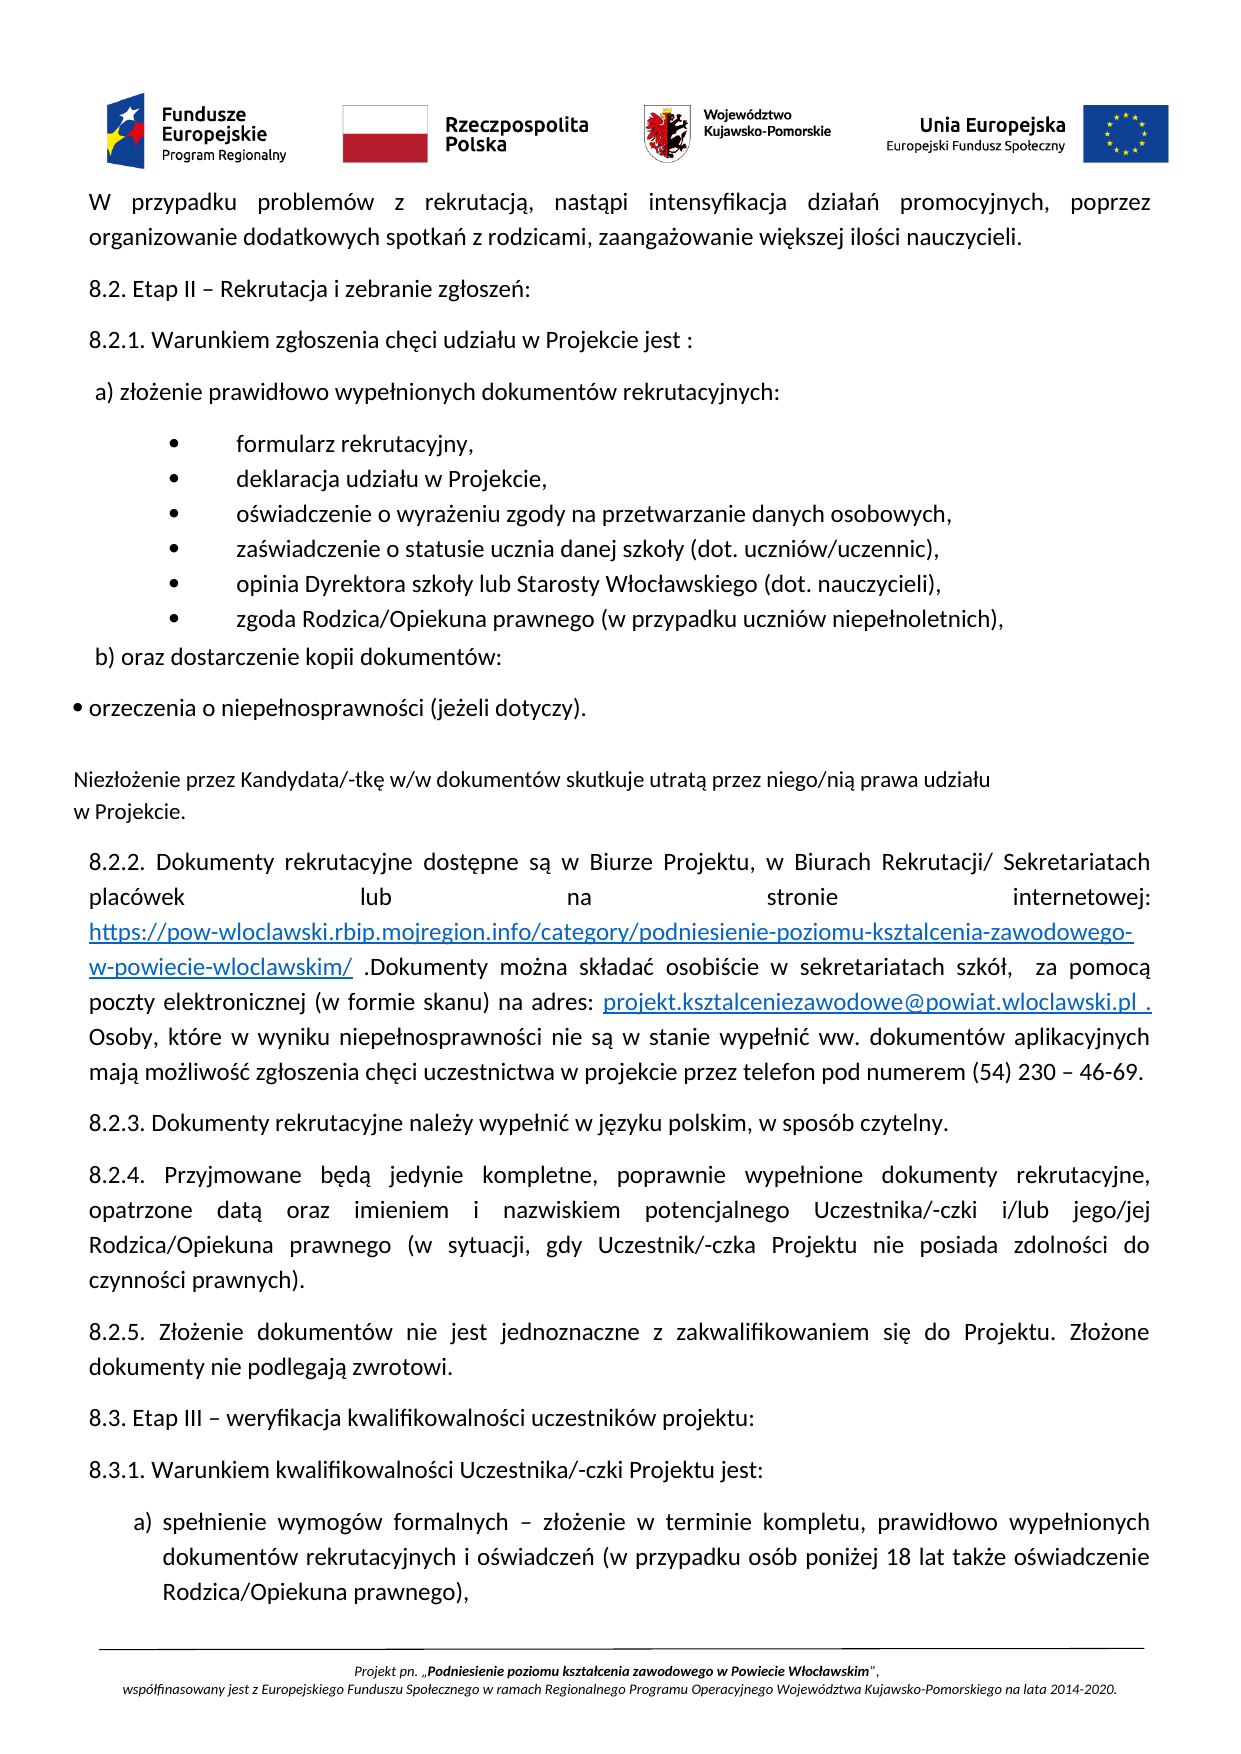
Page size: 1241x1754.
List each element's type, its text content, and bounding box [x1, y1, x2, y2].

text 8.3. Etap III – weryfikacja kwalifikowalności uczestników projektu: [89, 1403, 1152, 1433]
text 8.2. Etap II – Rekrutacja i zebranie zgłoszeń: [89, 273, 1152, 303]
text 8.2.5. Złożenie dokumentów nie jest jednoznaczne z zakwalifikowaniem się do Projektu. Złożone dokumenty nie podlegają zwrotowi. [89, 1316, 1152, 1381]
list orzeczenia o niepełnosprawności (jeżeli dotyczy). [73, 692, 1152, 723]
list spełnienie wymogów formalnych – złożenie w terminie kompletu, prawidłowo wypełnionych dokumentów rekrutacyjnych i oświadczeń (w przypadku osób poniżej 18 lat także oświadczenie Rodzica/Opiekuna prawnego), [133, 1506, 1152, 1606]
text b) oraz dostarczenie kopii dokumentów: [89, 641, 1152, 671]
list deklaracja udziału w Projekcie, [164, 463, 1152, 493]
text 8.2.3. Dokumenty rekrutacyjne należy wypełnić w języku polskim, w sposób czytelny. [89, 1108, 1152, 1138]
text a) złożenie prawidłowo wypełnionych dokumentów rekrutacyjnych: [89, 376, 1152, 407]
list zgoda Rodzica/Opiekuna prawnego (w przypadku uczniów niepełnoletnich), [164, 603, 1152, 633]
list oświadczenie o wyrażeniu zgody na przetwarzanie danych osobowych, [164, 498, 1152, 528]
text 8.2.4. Przyjmowane będą jedynie kompletne, poprawnie wypełnione dokumenty rekrutacyjne, opatrzone datą oraz imieniem i nazwiskiem potencjalnego Uczestnika/-czki i/lub jego/jej Rodzica/Opiekuna prawnego (w sytuacji, gdy Uczestnik/-czka Projektu nie posiada zdolności do czynności prawnych). [89, 1159, 1152, 1295]
text 8.2.2. Dokumenty rekrutacyjne dostępne są w Biurze Projektu, w Biurach Rekrutacji/ Sekretariatach placówek lub na stronie internetowej: https://pow-wloclawski.rbip.mojregion.info/category/podniesienie-poziomu-ksztalcenia-zawodowego-w-powiecie-wloclawskim/ .Dokumenty można składać osobiście w sekretariatach szkół, za pomocą poczty elektronicznej (w formie skanu) na adres: projekt.ksztalceniezawodowe@powiat.wloclawski.pl . Osoby, które w wyniku niepełnosprawności nie są w stanie wypełnić ww. dokumentów aplikacyjnych mają możliwość zgłoszenia chęci uczestnictwa w projekcie przez telefon pod numerem (54) 230 – 46-69. [89, 846, 1152, 1086]
text Niezłożenie przez Kandydata/-tkę w/w dokumentów skutkuje utratą przez niego/nią prawa udziału w Projekcie. [73, 765, 1152, 825]
text 8.3.1. Warunkiem kwalifikowalności Uczestnika/-czki Projektu jest: [89, 1454, 1152, 1485]
list opinia Dyrektora szkoły lub Starosty Włocławskiego (dot. nauczycieli), [164, 568, 1152, 598]
list zaświadczenie o statusie ucznia danej szkoły (dot. uczniów/uczennic), [164, 533, 1152, 563]
text 8.2.1. Warunkiem zgłoszenia chęci udziału w Projekcie jest : [89, 325, 1152, 355]
picture [88, 73, 1187, 187]
list formularz rekrutacyjny, [164, 428, 1152, 458]
